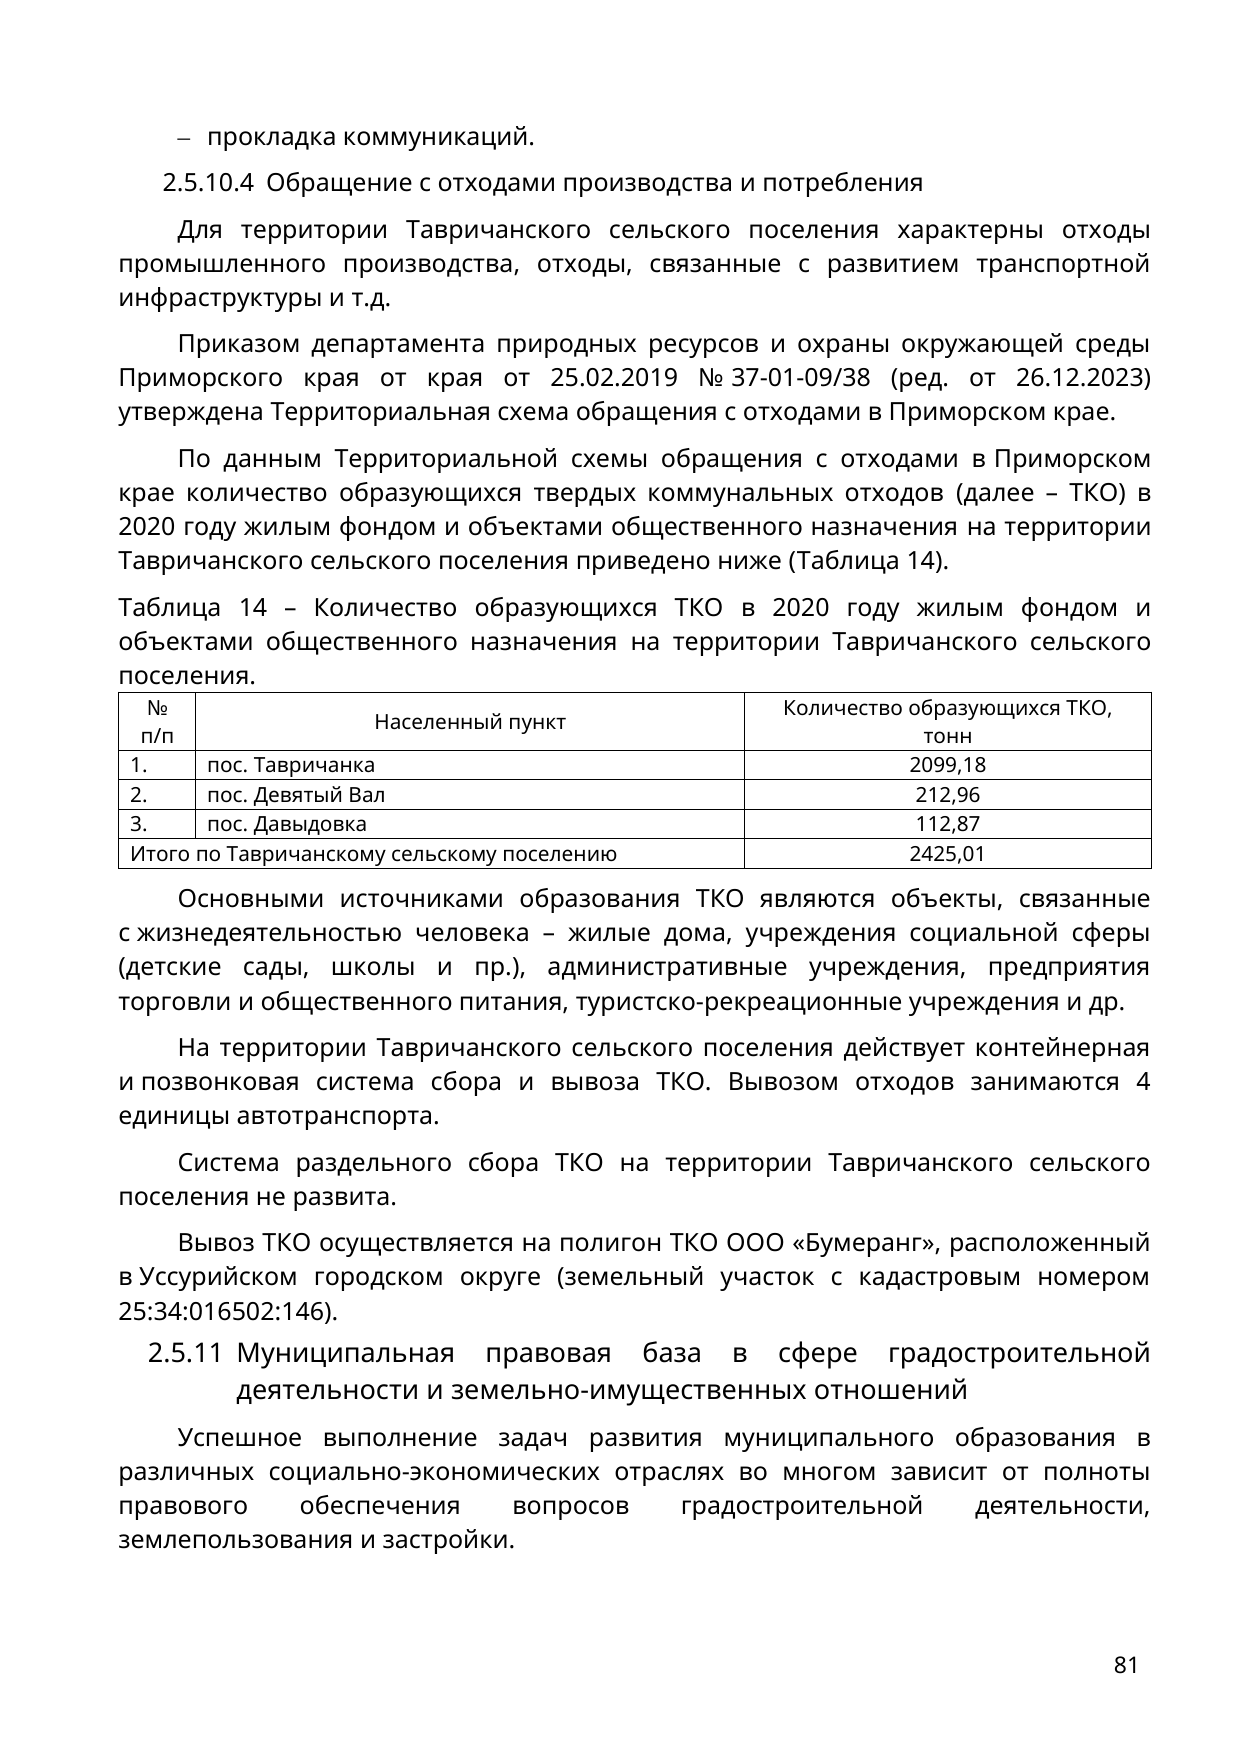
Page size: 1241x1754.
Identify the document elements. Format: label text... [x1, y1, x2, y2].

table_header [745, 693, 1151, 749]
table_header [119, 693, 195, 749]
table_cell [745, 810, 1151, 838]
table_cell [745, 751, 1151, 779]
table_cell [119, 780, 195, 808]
text Основными источниками образования ТКО являются объекты, связанные с жизнедеятельностью человека – жилые дома, учреждения социальной сферы (детские сады, школы и пр.), административные учреждения, предприятия торговли и общественного питания, туристско-рекреационные учреждения и др. [118, 881, 1152, 1017]
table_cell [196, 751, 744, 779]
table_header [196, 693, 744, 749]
text Для территории Тавричанского сельского поселения характерны отходы промышленного производства, отходы, связанные с развитием транспортной инфраструктуры и т.д. [118, 211, 1152, 313]
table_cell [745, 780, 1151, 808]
text Приказом департамента природных ресурсов и охраны окружающей среды Приморского края от края от 25.02.2019 № 37-01-09/38 (ред. от 26.12.2023) утверждена Территориальная схема обращения с отходами в Приморском крае. [118, 326, 1152, 428]
text Успешное выполнение задач развития муниципального образования в различных социально-экономических отраслях во многом зависит от полноты правового обеспечения вопросов градостроительной деятельности, землепользования и застройки. [118, 1420, 1152, 1556]
text Таблица 14 – Количество образующихся ТКО в 2020 году жилым фондом и объектами общественного назначения на территории Тавричанского сельского поселения. [118, 589, 1152, 692]
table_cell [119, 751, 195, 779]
text По данным Территориальной схемы обращения с отходами в Приморском крае количество образующихся твердых коммунальных отходов (далее – ТКО) в 2020 году жилым фондом и объектами общественного назначения на территории Тавричанского сельского поселения приведено ниже (Таблица 14). [118, 441, 1152, 577]
subtitle Обращение с отходами производства и потребления [162, 165, 1152, 199]
subtitle Муниципальная правовая база в сфере градостроительной деятельности и земельно-имущественных отношений [148, 1333, 1152, 1407]
text Вывоз ТКО осуществляется на полигон ТКО ООО «Бумеранг», расположенный в Уссурийском городском округе (земельный участок с кадастровым номером 25:34:016502:146). [118, 1225, 1152, 1327]
text На территории Тавричанского сельского поселения действует контейнерная и позвонковая система сбора и вывоза ТКО. Вывозом отходов занимаются 4 единицы автотранспорта. [118, 1030, 1152, 1132]
list прокладка коммуникаций. [118, 118, 1152, 152]
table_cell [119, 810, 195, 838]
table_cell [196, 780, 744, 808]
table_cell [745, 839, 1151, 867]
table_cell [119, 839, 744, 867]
text Система раздельного сбора ТКО на территории Тавричанского сельского поселения не развита. [118, 1144, 1152, 1212]
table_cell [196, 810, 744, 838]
